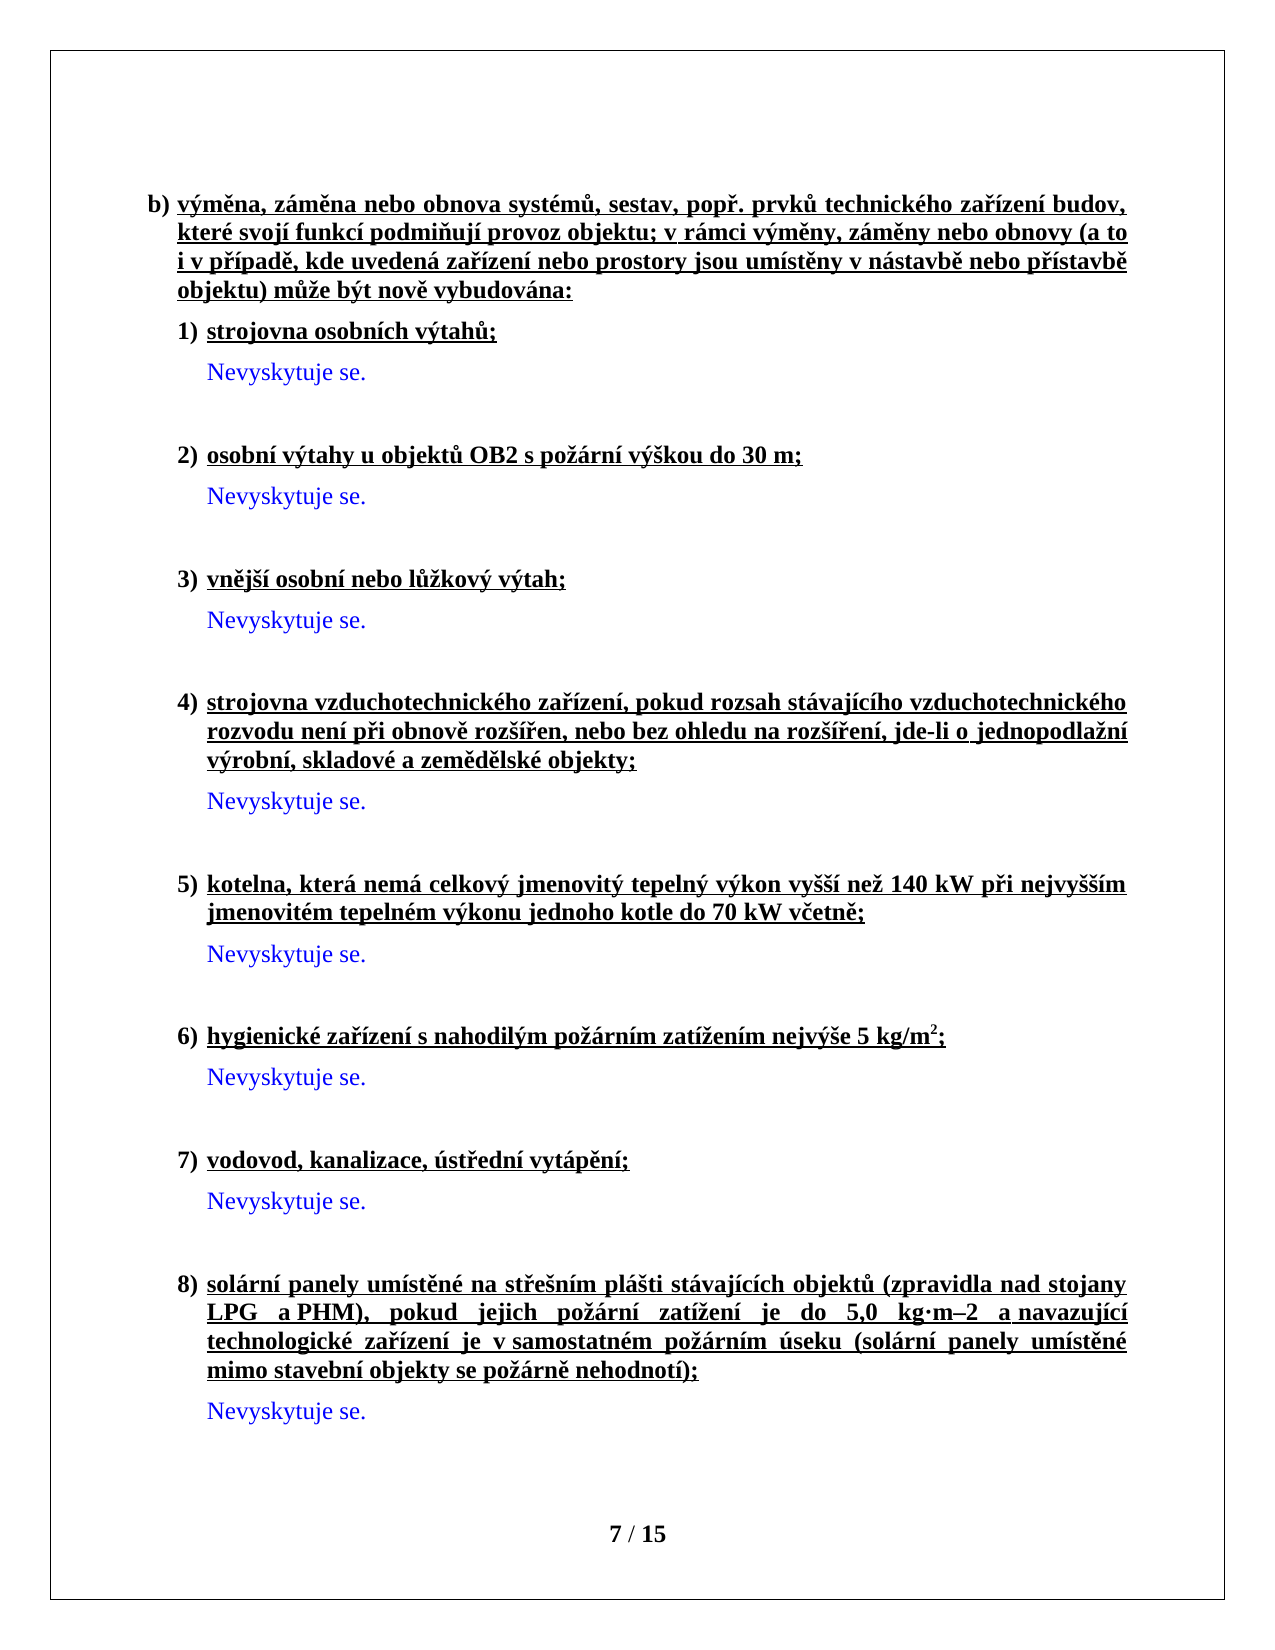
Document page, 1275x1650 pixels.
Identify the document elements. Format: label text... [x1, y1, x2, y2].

list solární panely umístěné na střešním plášti stávajících objektů (zpravidla nad stojany LPG a PHM), pokud jejich požární zatížení je do 5,0 kg·m–2 a navazující technologické zařízení je v samostatném požárním úseku (solární panely umístěné mimo stavební objekty se požárně nehodnotí); [177, 1269, 1127, 1384]
text Nevyskytuje se. [147, 481, 1127, 510]
list osobní výtahy u objektů OB2 s požární výškou do 30 m; [177, 440, 1127, 469]
text Nevyskytuje se. [147, 939, 1127, 967]
text Nevyskytuje se. [147, 1062, 1127, 1091]
text Nevyskytuje se. [147, 1186, 1127, 1215]
list hygienické zařízení s nahodilým požárním zatížením nejvýše 5 kg/m2; [177, 1021, 1127, 1050]
list strojovna vzduchotechnického zařízení, pokud rozsah stávajícího vzduchotechnického rozvodu není při obnově rozšířen, nebo bez ohledu na rozšíření, jde-li o jednopodlažní výrobní, skladové a zemědělské objekty; [177, 687, 1127, 774]
text Nevyskytuje se. [147, 357, 1127, 386]
text Nevyskytuje se. [147, 786, 1127, 815]
list výměna, záměna nebo obnova systémů, sestav, popř. prvků technického zařízení budov, které svojí funkcí podmiňují provoz objektu; v rámci výměny, záměny nebo obnovy (a to i v případě, kde uvedená zařízení nebo prostory jsou umístěny v nástavbě nebo přístavbě objektu) může být nově vybudována: [147, 189, 1127, 304]
text Nevyskytuje se. [177, 1396, 1127, 1425]
list vnější osobní nebo lůžkový výtah; [177, 564, 1127, 592]
text Nevyskytuje se. [147, 605, 1127, 634]
list strojovna osobních výtahů; [177, 316, 1127, 345]
list kotelna, která nemá celkový jmenovitý tepelný výkon vyšší než 140 kW při nejvyšším jmenovitém tepelném výkonu jednoho kotle do 70 kW včetně; [177, 869, 1127, 926]
list vodovod, kanalizace, ústřední vytápění; [177, 1145, 1127, 1174]
